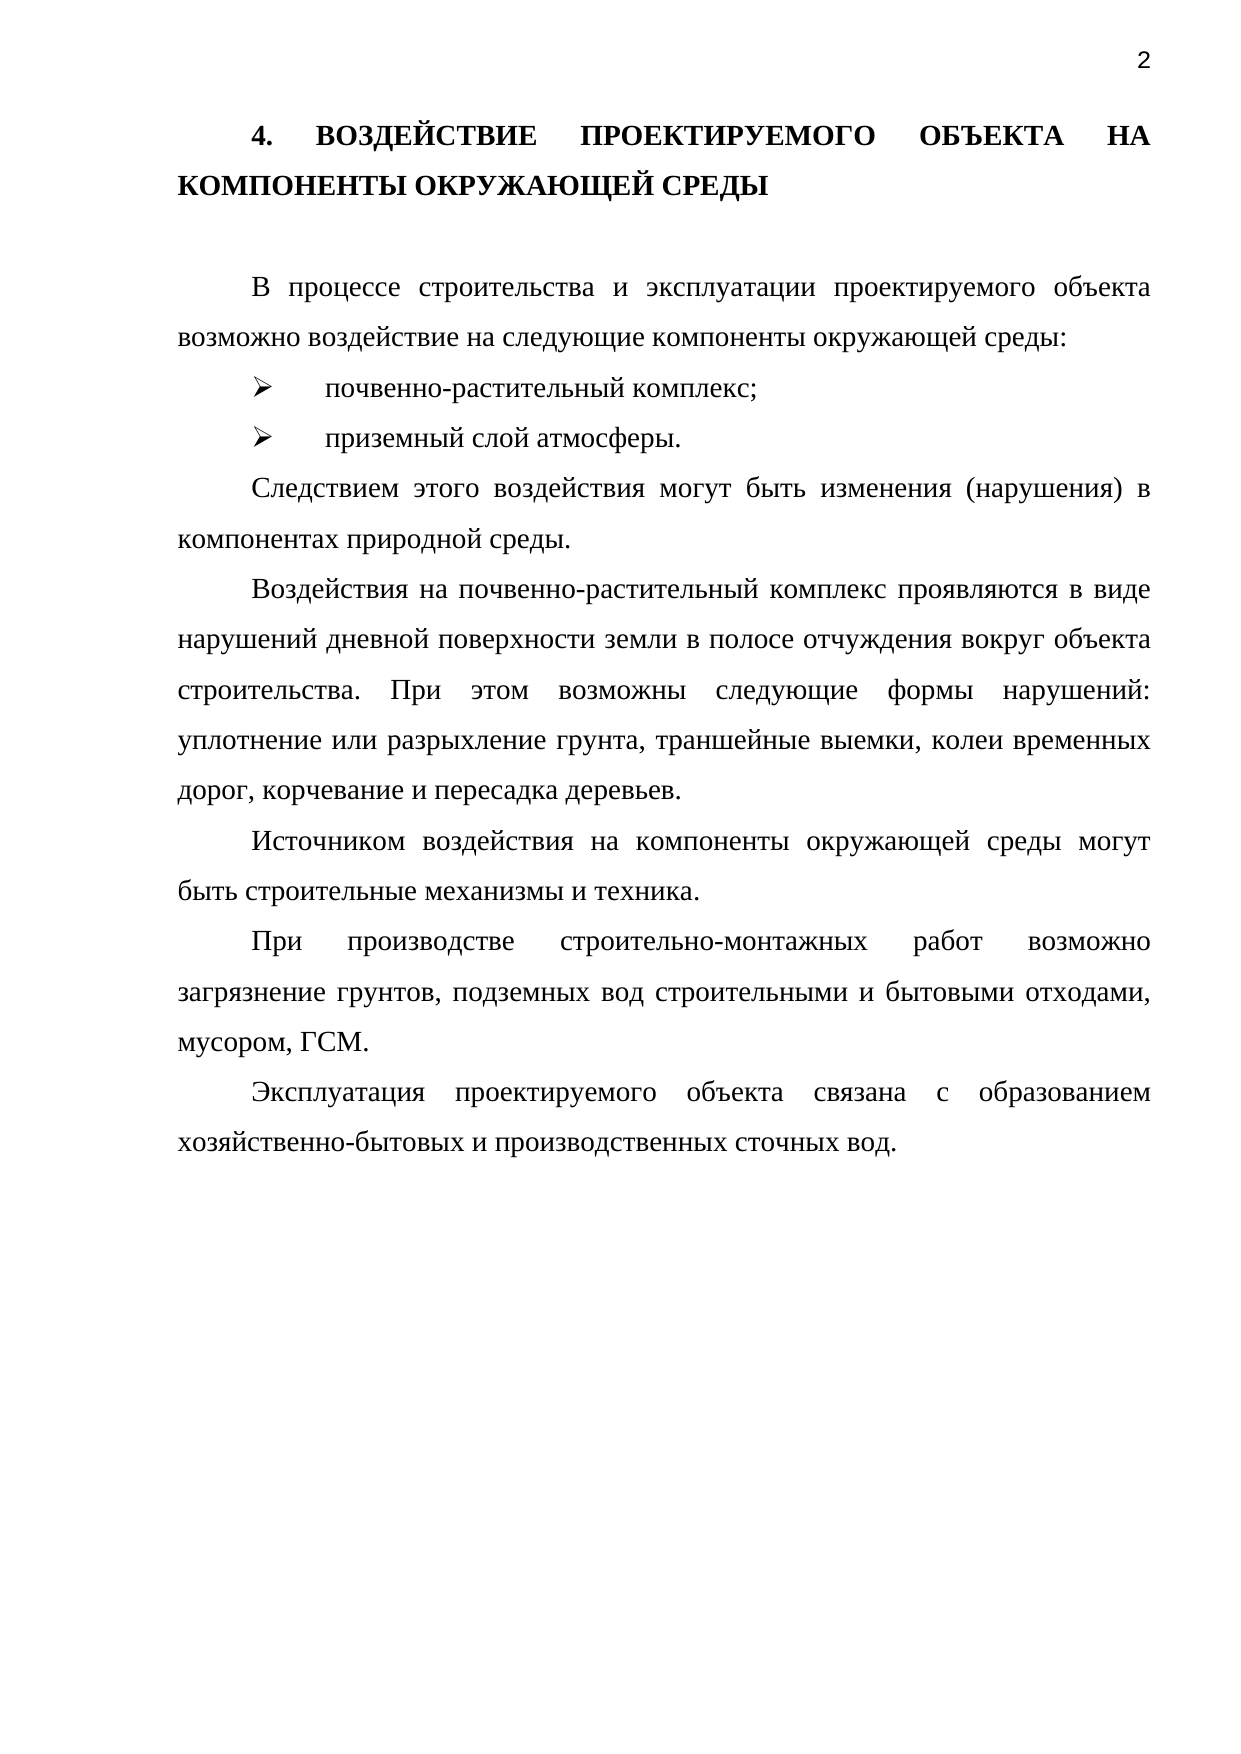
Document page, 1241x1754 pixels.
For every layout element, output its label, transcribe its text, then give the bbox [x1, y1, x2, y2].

text В процессе строительства и эксплуатации проектируемого объекта возможно воздействие на следующие компоненты окружающей среды: [177, 269, 1152, 353]
text 4. Воздействие проектируемого объекта на компоненты окружающей среды [177, 118, 1152, 202]
text Воздействия на почвенно-растительный комплекс проявляются в виде нарушений дневной поверхности земли в полосе отчуждения вокруг объекта строительства. При этом возможны следующие формы нарушений: уплотнение или разрыхление грунта, траншейные выемки, колеи временных дорог, корчевание и пересадка деревьев. [177, 571, 1152, 806]
text Источником воздействия на компоненты окружающей среды могут быть строительные механизмы и техника. [177, 823, 1152, 907]
text Следствием этого воздействия могут быть изменения (нарушения) в компонентах природной среды. [177, 471, 1152, 554]
list почвенно-растительный комплекс; [177, 370, 1152, 403]
text Эксплуатация проектируемого объекта связана с образованием хозяйственно-бытовых и производственных сточных вод. [177, 1074, 1152, 1158]
text При производстве строительно-монтажных работ возможно загрязнение грунтов, подземных вод строительными и бытовыми отходами, мусором, ГСМ. [177, 923, 1152, 1057]
list приземный слой атмосферы. [177, 420, 1152, 454]
